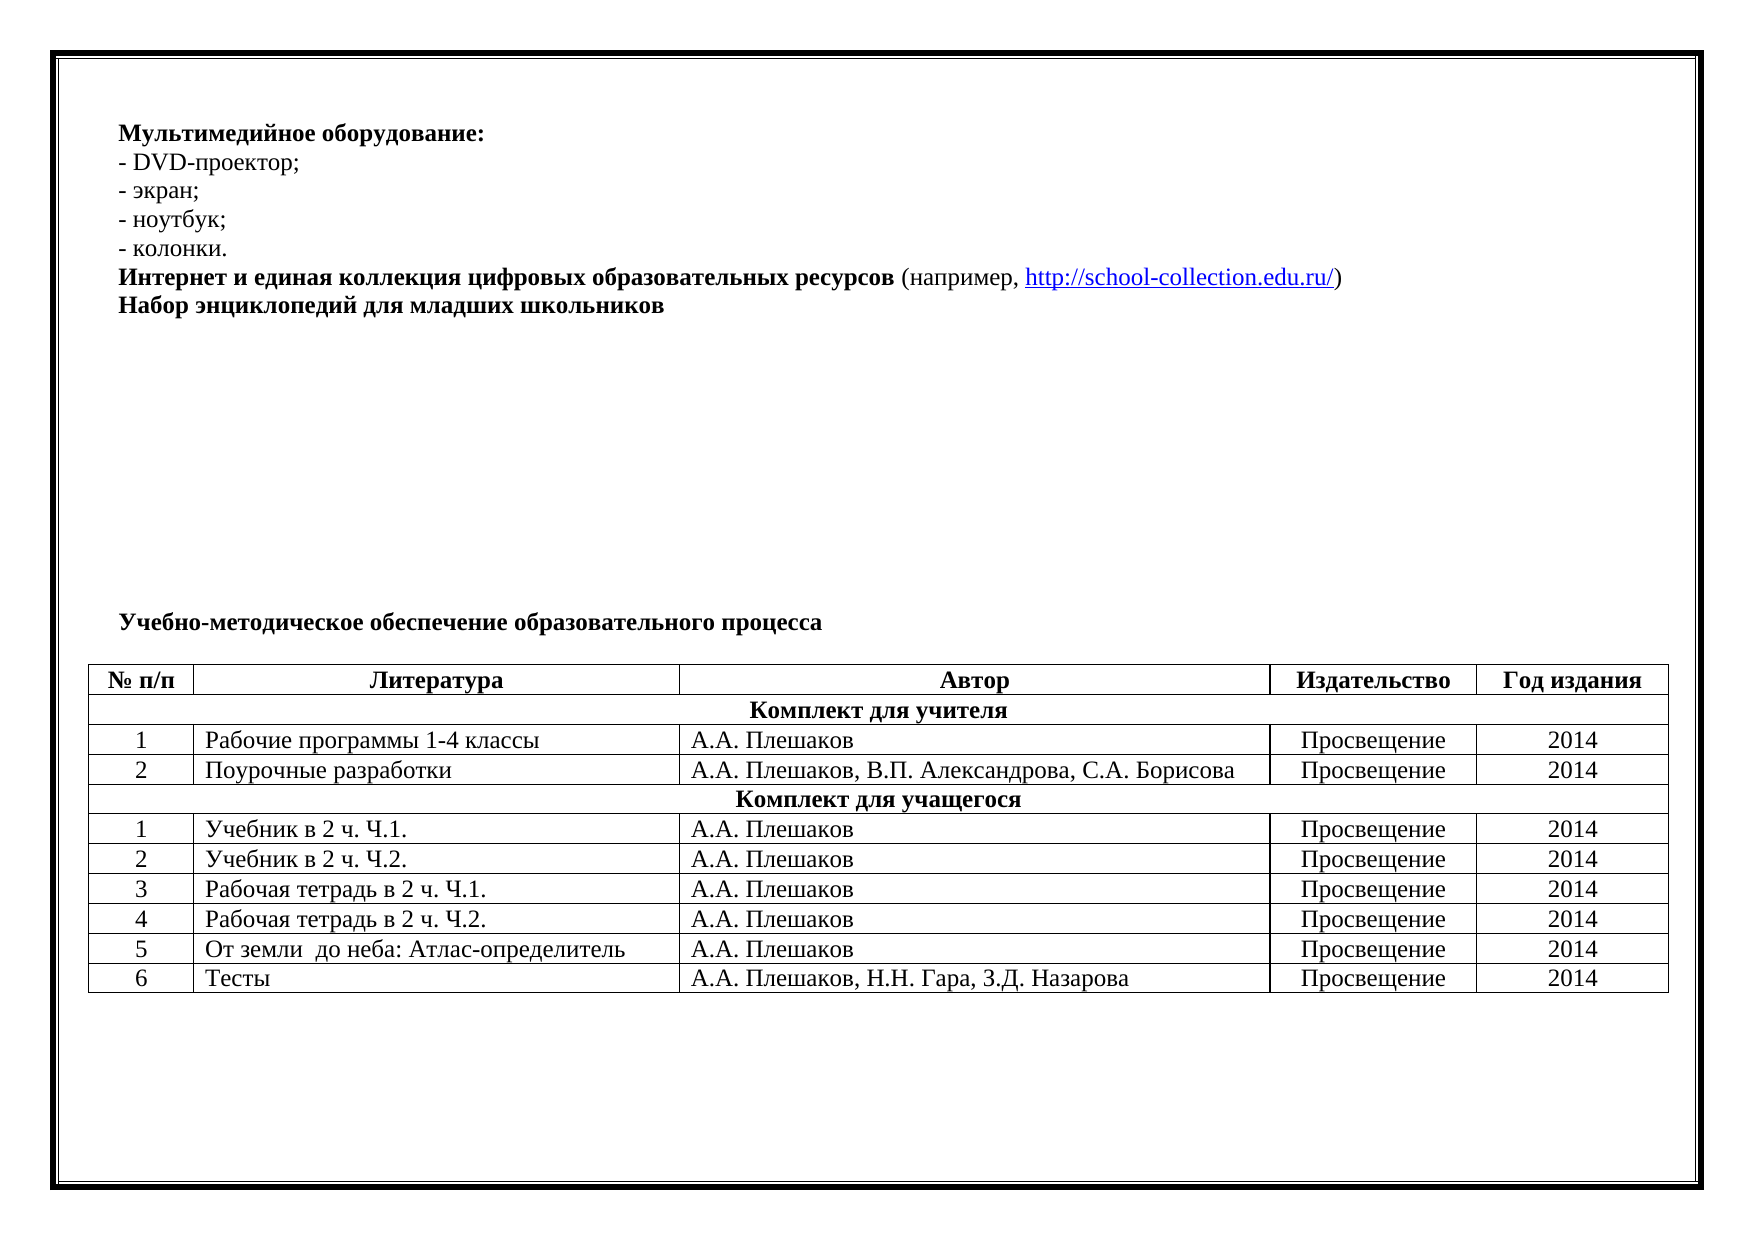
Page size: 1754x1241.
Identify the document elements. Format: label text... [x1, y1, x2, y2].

table_cell 5 [89, 934, 193, 962]
text - ноутбук; [118, 204, 1636, 233]
table_cell Просвещение [1271, 814, 1476, 843]
text - экран; [118, 176, 1636, 204]
table_cell А.А. Плешаков, В.П. Александрова, С.А. Борисова [680, 755, 1269, 783]
table_cell Просвещение [1271, 934, 1476, 962]
table_header № п/п [89, 665, 193, 694]
table_cell А.А. Плешаков [680, 844, 1269, 873]
table_cell 3 [89, 874, 193, 903]
table_cell Поурочные разработки [194, 755, 679, 783]
table_cell Тесты [194, 964, 679, 992]
table_cell 6 [89, 964, 193, 992]
table_cell А.А. Плешаков [680, 874, 1269, 903]
table_cell 2014 [1477, 755, 1668, 783]
table_header Литература [194, 665, 679, 694]
table_cell 2014 [1477, 814, 1668, 843]
table_cell Комплект для учителя [89, 695, 1668, 724]
table_cell Просвещение [1271, 964, 1476, 992]
table_cell Просвещение [1271, 755, 1476, 783]
table_cell Учебник в 2 ч. Ч.2. [194, 844, 679, 873]
text Мультимедийное оборудование: - DVD-проектор; [118, 118, 1636, 176]
text Интернет и единая коллекция цифровых образовательных ресурсов (например, http://school-collection.edu.ru/) [118, 262, 1636, 291]
table_cell Комплект для учащегося [89, 785, 1668, 813]
table_cell 2014 [1477, 844, 1668, 873]
table_cell А.А. Плешаков [680, 814, 1269, 843]
table_cell Рабочая тетрадь в 2 ч. Ч.2. [194, 904, 679, 933]
table_cell 1 [89, 725, 193, 754]
table_cell 2 [89, 755, 193, 783]
table_cell Рабочие программы 1-4 классы [194, 725, 679, 754]
table_cell Просвещение [1271, 725, 1476, 754]
table_header Издательство [1271, 665, 1476, 694]
table_cell 2014 [1477, 725, 1668, 754]
table_cell 2014 [1477, 874, 1668, 903]
table_header Год издания [1477, 665, 1668, 694]
table_cell Просвещение [1271, 874, 1476, 903]
text - колонки. [118, 233, 1636, 262]
table_cell Учебник в 2 ч. Ч.1. [194, 814, 679, 843]
table_cell А.А. Плешаков [680, 904, 1269, 933]
table_cell 2014 [1477, 964, 1668, 992]
text Набор энциклопедий для младших школьников [118, 291, 1636, 319]
table_cell А.А. Плешаков [680, 934, 1269, 962]
text Учебно-методическое обеспечение образовательного процесса [118, 607, 1636, 636]
table_header Автор [680, 665, 1269, 694]
table_cell 2014 [1477, 934, 1668, 962]
table_cell 2014 [1477, 904, 1668, 933]
table_cell Просвещение [1271, 844, 1476, 873]
table_cell 4 [89, 904, 193, 933]
table_cell А.А. Плешаков [680, 725, 1269, 754]
table_cell Рабочая тетрадь в 2 ч. Ч.1. [194, 874, 679, 903]
table_cell Просвещение [1271, 904, 1476, 933]
table_cell От земли до неба: Атлас-определитель [194, 934, 679, 962]
table_cell 1 [89, 814, 193, 843]
table_cell А.А. Плешаков, Н.Н. Гара, З.Д. Назарова [680, 964, 1269, 992]
table_cell 2 [89, 844, 193, 873]
